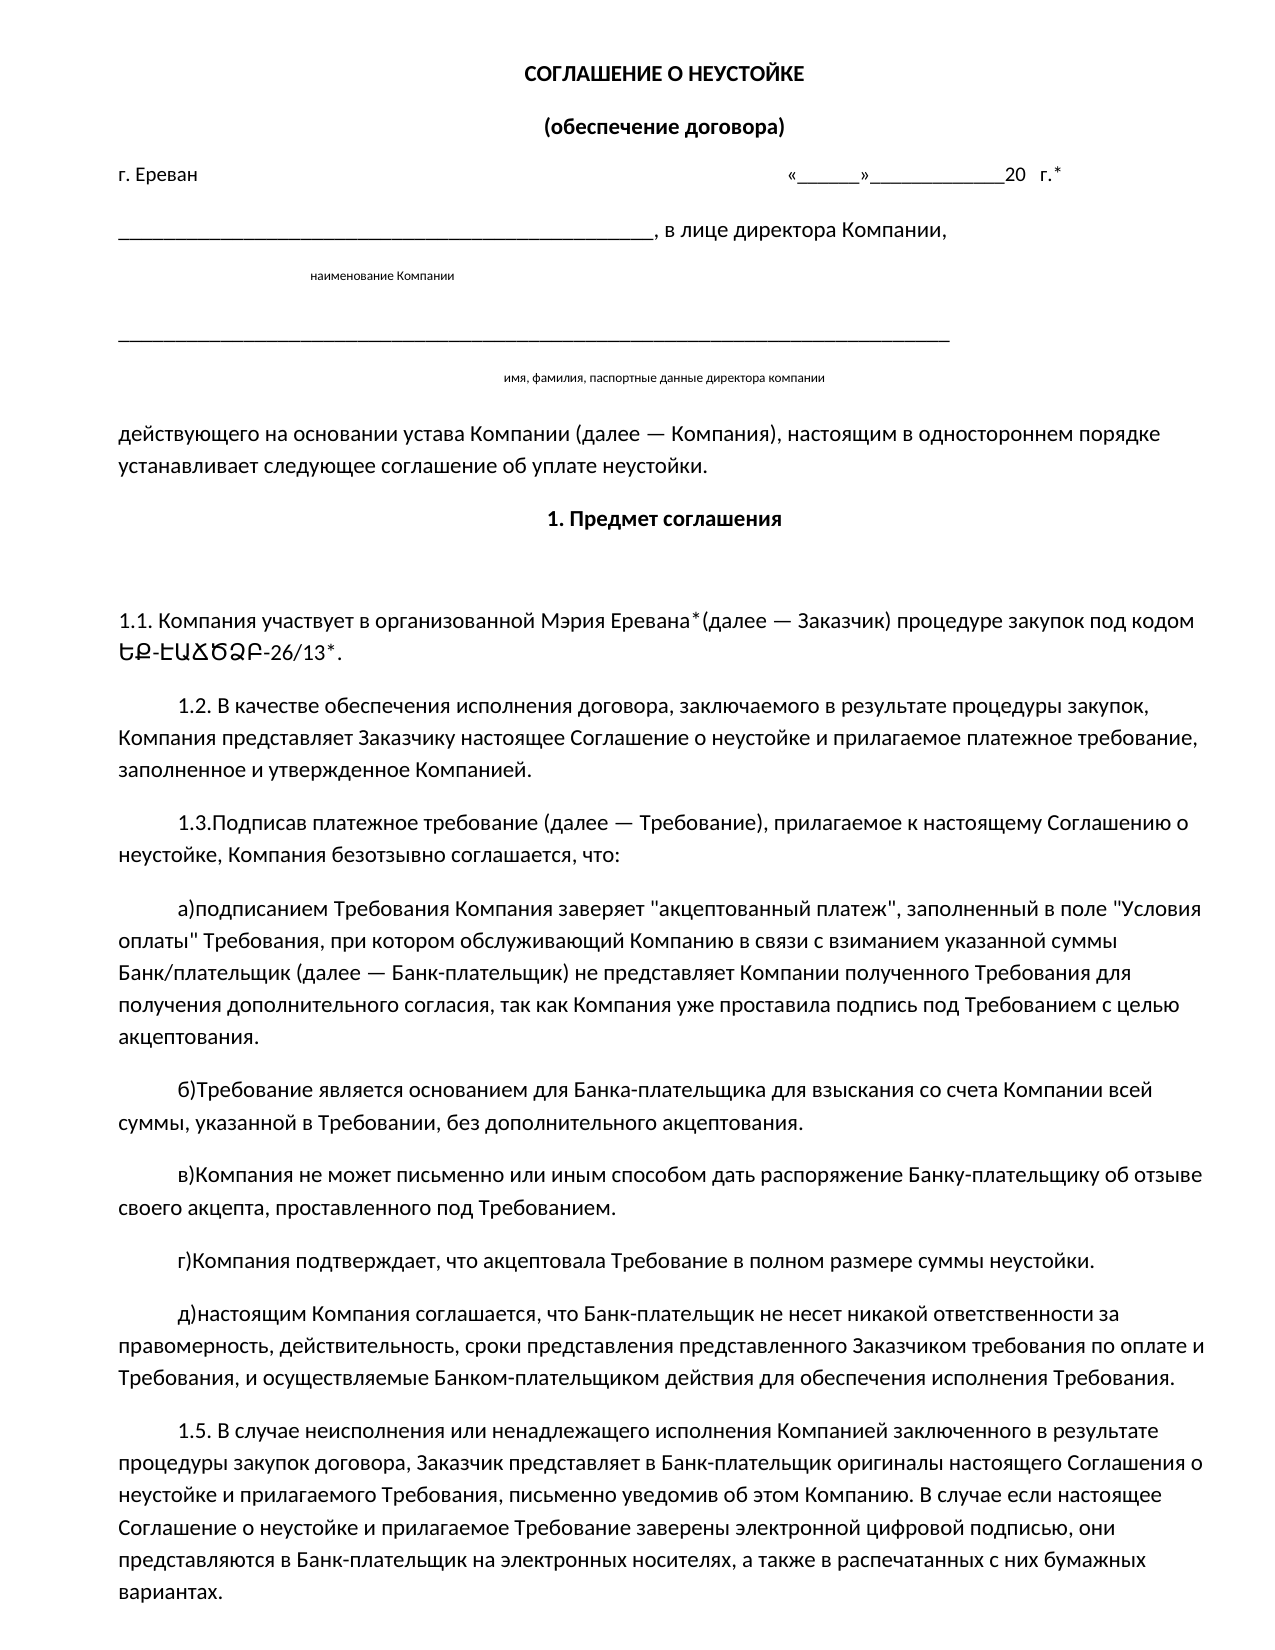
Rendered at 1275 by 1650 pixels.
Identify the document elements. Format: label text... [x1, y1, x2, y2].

text 1.3.Подписав платежное требование (далее — Требование), прилагаемое к настоящему Соглашению о неустойке, Компания безотзывно соглашается, что: [118, 808, 1211, 869]
text б)Требование является основанием для Банка-плательщика для взыскания со счета Компании всей суммы, указанной в Требовании, без дополнительного акцептования. [118, 1075, 1211, 1136]
text 1. Предмет соглашения [118, 504, 1211, 532]
table_header г. Ереван [107, 161, 605, 215]
text 1.2. В качестве обеспечения исполнения договора, заключаемого в результате процедуры закупок, Компания представляет Заказчику настоящее Соглашение о неустойке и прилагаемое платежное требование, заполненное и утвержденное Компанией. [118, 691, 1211, 783]
text д)настоящим Компания соглашается, что Банк-плательщик не несет никакой ответственности за правомерность, действительность, сроки представления представленного Заказчиком требования по оплате и Требования, и осуществляемые Банком-плательщиком действия для обеспечения исполнения Требования. [118, 1299, 1211, 1391]
text в)Компания не может письменно или иным способом дать распоряжение Банку-плательщику об отзыве своего акцепта, проставленного под Требованием. [118, 1161, 1211, 1221]
text г)Компания подтверждает, что акцептовала Требование в полном размере суммы неустойки. [118, 1246, 1211, 1274]
text (обеспечение договора) [118, 112, 1211, 140]
text 1.1. Компания участвует в организованной Мэрия Еревана*(далее — Заказчик) процедуре закупок под кодом ԵՔ-ԷԱՃԾՁԲ-26/13*. [118, 606, 1211, 666]
text а)подписанием Требования Компания заверяет "акцептованный платеж", заполненный в поле "Условия оплаты" Требования, при котором обслуживающий Компанию в связи с взиманием указанной суммы Банк/плательщик (далее — Банк-плательщик) не представляет Компании полученного Требования для получения дополнительного согласия, так как Компания уже проставила подпись под Требованием с целью акцептования. [118, 894, 1211, 1050]
text имя, фамилия, паспортные данные директора компании [118, 370, 1211, 398]
text действующего на основании устава Компании (далее — Компания), настоящим в одностороннем порядке устанавливает следующее соглашение об уплате неустойки. [118, 419, 1211, 479]
text _________________________________________________________________________ [118, 317, 1211, 345]
text _______________________________________________, в лице директора Компании, [118, 215, 1211, 243]
table_header «______»_____________20 г.* [605, 161, 1074, 215]
text наименование Компании [310, 268, 1211, 296]
text СОГЛАШЕНИЕ О НЕУСТОЙКЕ [118, 59, 1211, 87]
text 1.5. В случае неисполнения или ненадлежащего исполнения Компанией заключенного в результате процедуры закупок договора, Заказчик представляет в Банк-плательщик оригиналы настоящего Соглашения о неустойке и прилагаемого Требования, письменно уведомив об этом Компанию. В случае если настоящее Соглашение о неустойке и прилагаемое Требование заверены электронной цифровой подписью, они представляются в Банк-плательщик на электронных носителях, а также в распечатанных с них бумажных вариантах. [118, 1416, 1211, 1605]
